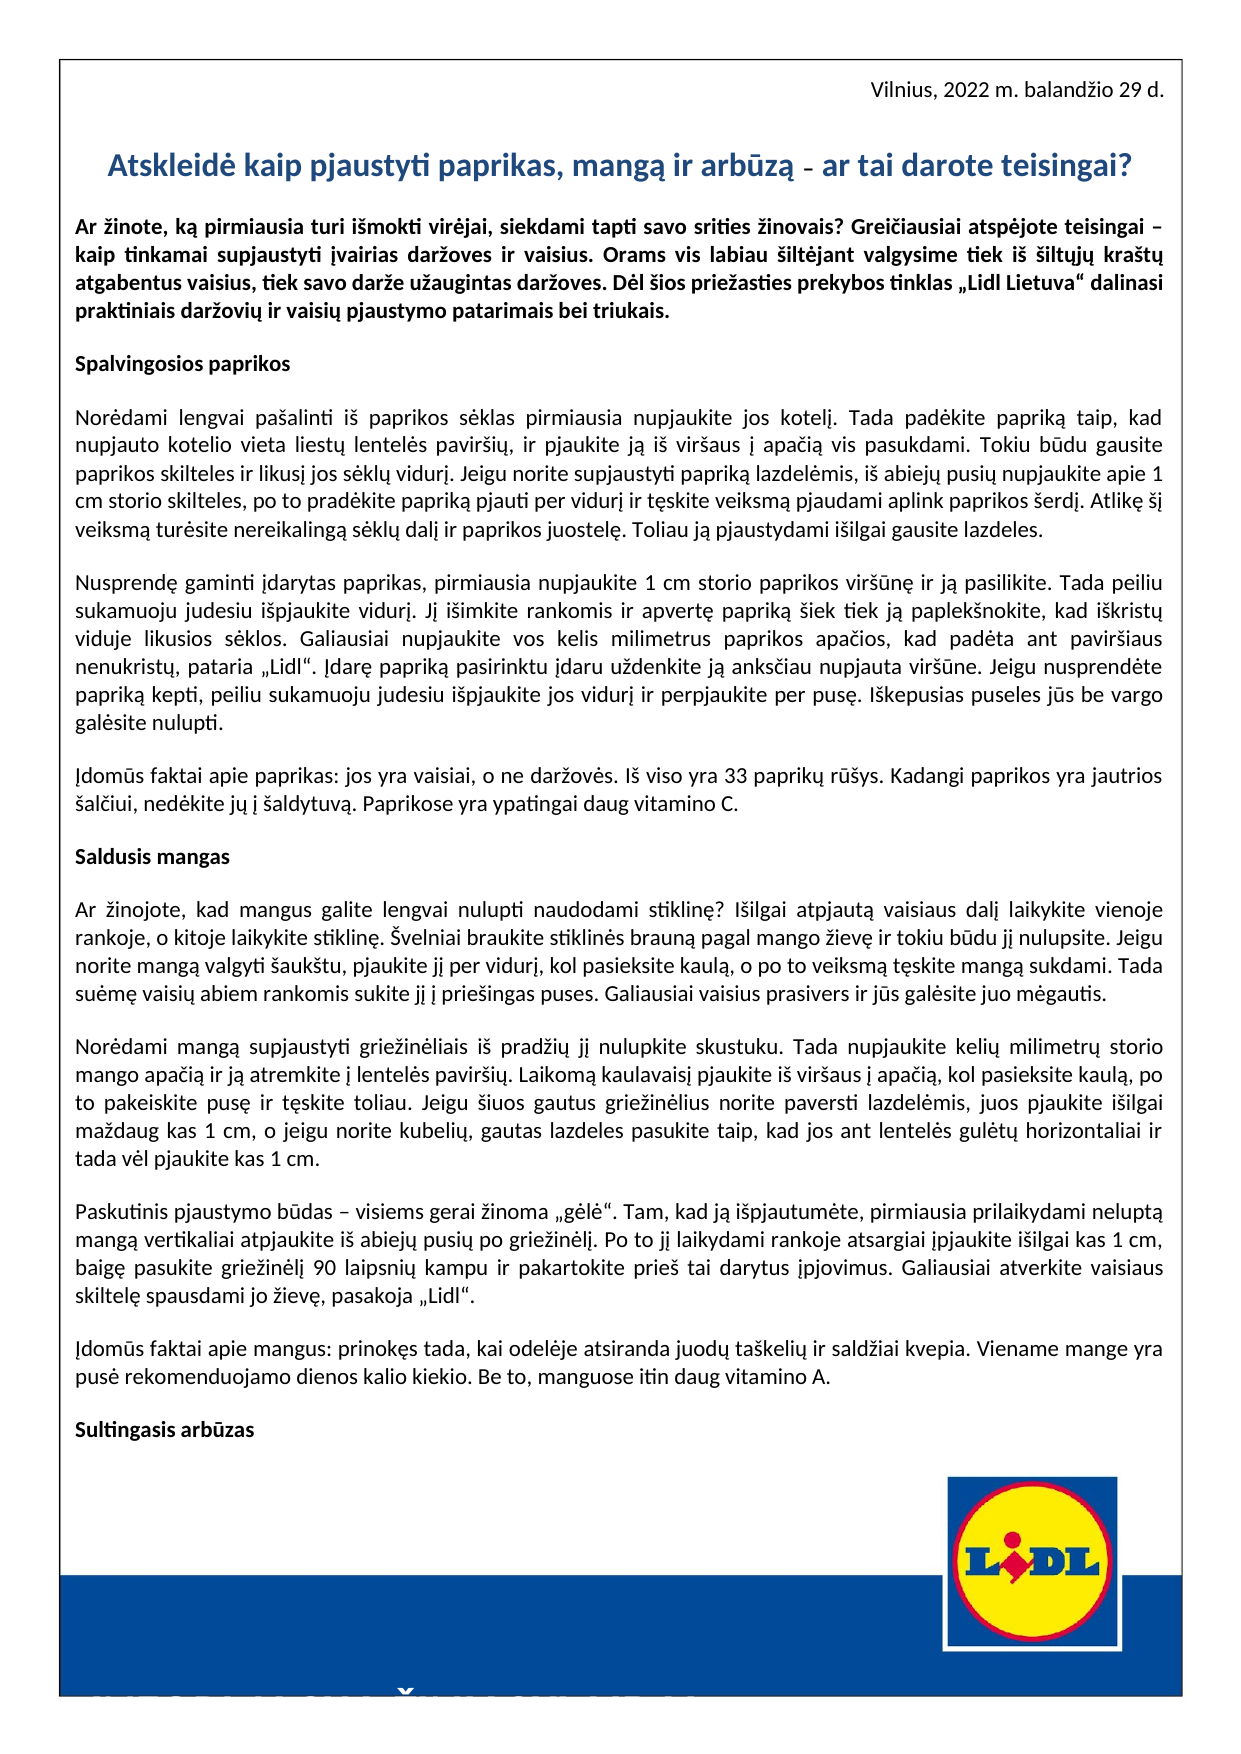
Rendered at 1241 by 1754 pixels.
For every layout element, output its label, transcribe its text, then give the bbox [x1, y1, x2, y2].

text Sultingasis arbūzas [75, 1415, 1165, 1443]
text Spalvingosios paprikos [75, 349, 1165, 378]
text Norėdami lengvai pašalinti iš paprikos sėklas pirmiausia nupjaukite jos kotelį. Tada padėkite papriką taip, kad nupjauto kotelio vieta liestų lentelės paviršių, ir pjaukite ją iš viršaus į apačią vis pasukdami. Tokiu būdu gausite paprikos skilteles ir likusį jos sėklų vidurį. Jeigu norite supjaustyti papriką lazdelėmis, iš abiejų pusių nupjaukite apie 1 cm storio skilteles, po to pradėkite papriką pjauti per vidurį ir tęskite veiksmą pjaudami aplink paprikos šerdį. Atlikę šį veiksmą turėsite nereikalingą sėklų dalį ir paprikos juostelę. Toliau ją pjaustydami išilgai gausite lazdeles. [75, 403, 1165, 543]
text Vilnius, 2022 m. balandžio 29 d. [75, 75, 1165, 103]
text Saldusis mangas [75, 842, 1165, 870]
text Įdomūs faktai apie paprikas: jos yra vaisiai, o ne daržovės. Iš viso yra 33 paprikų rūšys. Kadangi paprikos yra jautrios šalčiui, nedėkite jų į šaldytuvą. Paprikose yra ypatingai daug vitamino C. [75, 761, 1165, 817]
text Ar žinote, ką pirmiausia turi išmokti virėjai, siekdami tapti savo srities žinovais? Greičiausiai atspėjote teisingai ‒ kaip tinkamai supjaustyti įvairias daržoves ir vaisius. Orams vis labiau šiltėjant valgysime tiek iš šiltųjų kraštų atgabentus vaisius, tiek savo darže užaugintas daržoves. Dėl šios priežasties prekybos tinklas „Lidl Lietuva“ dalinasi praktiniais daržovių ir vaisių pjaustymo patarimais bei triukais. [75, 212, 1165, 324]
text Norėdami mangą supjaustyti griežinėliais iš pradžių jį nulupkite skustuku. Tada nupjaukite kelių milimetrų storio mango apačią ir ją atremkite į lentelės paviršių. Laikomą kaulavaisį pjaukite iš viršaus į apačią, kol pasieksite kaulą, po to pakeiskite pusę ir tęskite toliau. Jeigu šiuos gautus griežinėlius norite paversti lazdelėmis, juos pjaukite išilgai maždaug kas 1 cm, o jeigu norite kubelių, gautas lazdeles pasukite taip, kad jos ant lentelės gulėtų horizontaliai ir tada vėl pjaukite kas 1 cm. [75, 1032, 1165, 1172]
text Įdomūs faktai apie mangus: prinokęs tada, kai odelėje atsiranda juodų taškelių ir saldžiai kvepia. Viename mange yra pusė rekomenduojamo dienos kalio kiekio. Be to, manguose itin daug vitamino A. [75, 1334, 1165, 1390]
text Ar žinojote, kad mangus galite lengvai nulupti naudodami stiklinę? Išilgai atpjautą vaisiaus dalį laikykite vienoje rankoje, o kitoje laikykite stiklinę. Švelniai braukite stiklinės brauną pagal mango žievę ir tokiu būdu jį nulupsite. Jeigu norite mangą valgyti šaukštu, pjaukite jį per vidurį, kol pasieksite kaulą, o po to veiksmą tęskite mangą sukdami. Tada suėmę vaisių abiem rankomis sukite jį į priešingas puses. Galiausiai vaisius prasivers ir jūs galėsite juo mėgautis. [75, 895, 1165, 1007]
text Paskutinis pjaustymo būdas ‒ visiems gerai žinoma „gėlė“. Tam, kad ją išpjautumėte, pirmiausia prilaikydami neluptą mangą vertikaliai atpjaukite iš abiejų pusių po griežinėlį. Po to jį laikydami rankoje atsargiai įpjaukite išilgai kas 1 cm, baigę pasukite griežinėlį 90 laipsnių kampu ir pakartokite prieš tai darytus įpjovimus. Galiausiai atverkite vaisiaus skiltelę spausdami jo žievę, pasakoja „Lidl“. [75, 1197, 1165, 1309]
text Atskleidė kaip pjaustyti paprikas, mangą ir arbūzą ‒ ar tai darote teisingai? [75, 144, 1165, 184]
text Nusprendę gaminti įdarytas paprikas, pirmiausia nupjaukite 1 cm storio paprikos viršūnę ir ją pasilikite. Tada peiliu sukamuoju judesiu išpjaukite vidurį. Jį išimkite rankomis ir apvertę papriką šiek tiek ją paplekšnokite, kad iškristų viduje likusios sėklos. Galiausiai nupjaukite vos kelis milimetrus paprikos apačios, kad padėta ant paviršiaus nenukristų, pataria „Lidl“. Įdarę papriką pasirinktu įdaru uždenkite ją anksčiau nupjauta viršūne. Jeigu nusprendėte papriką kepti, peiliu sukamuoju judesiu išpjaukite jos vidurį ir perpjaukite per pusę. Iškepusias puseles jūs be vargo galėsite nulupti. [75, 568, 1165, 736]
picture [0, 0, 1241, 1754]
